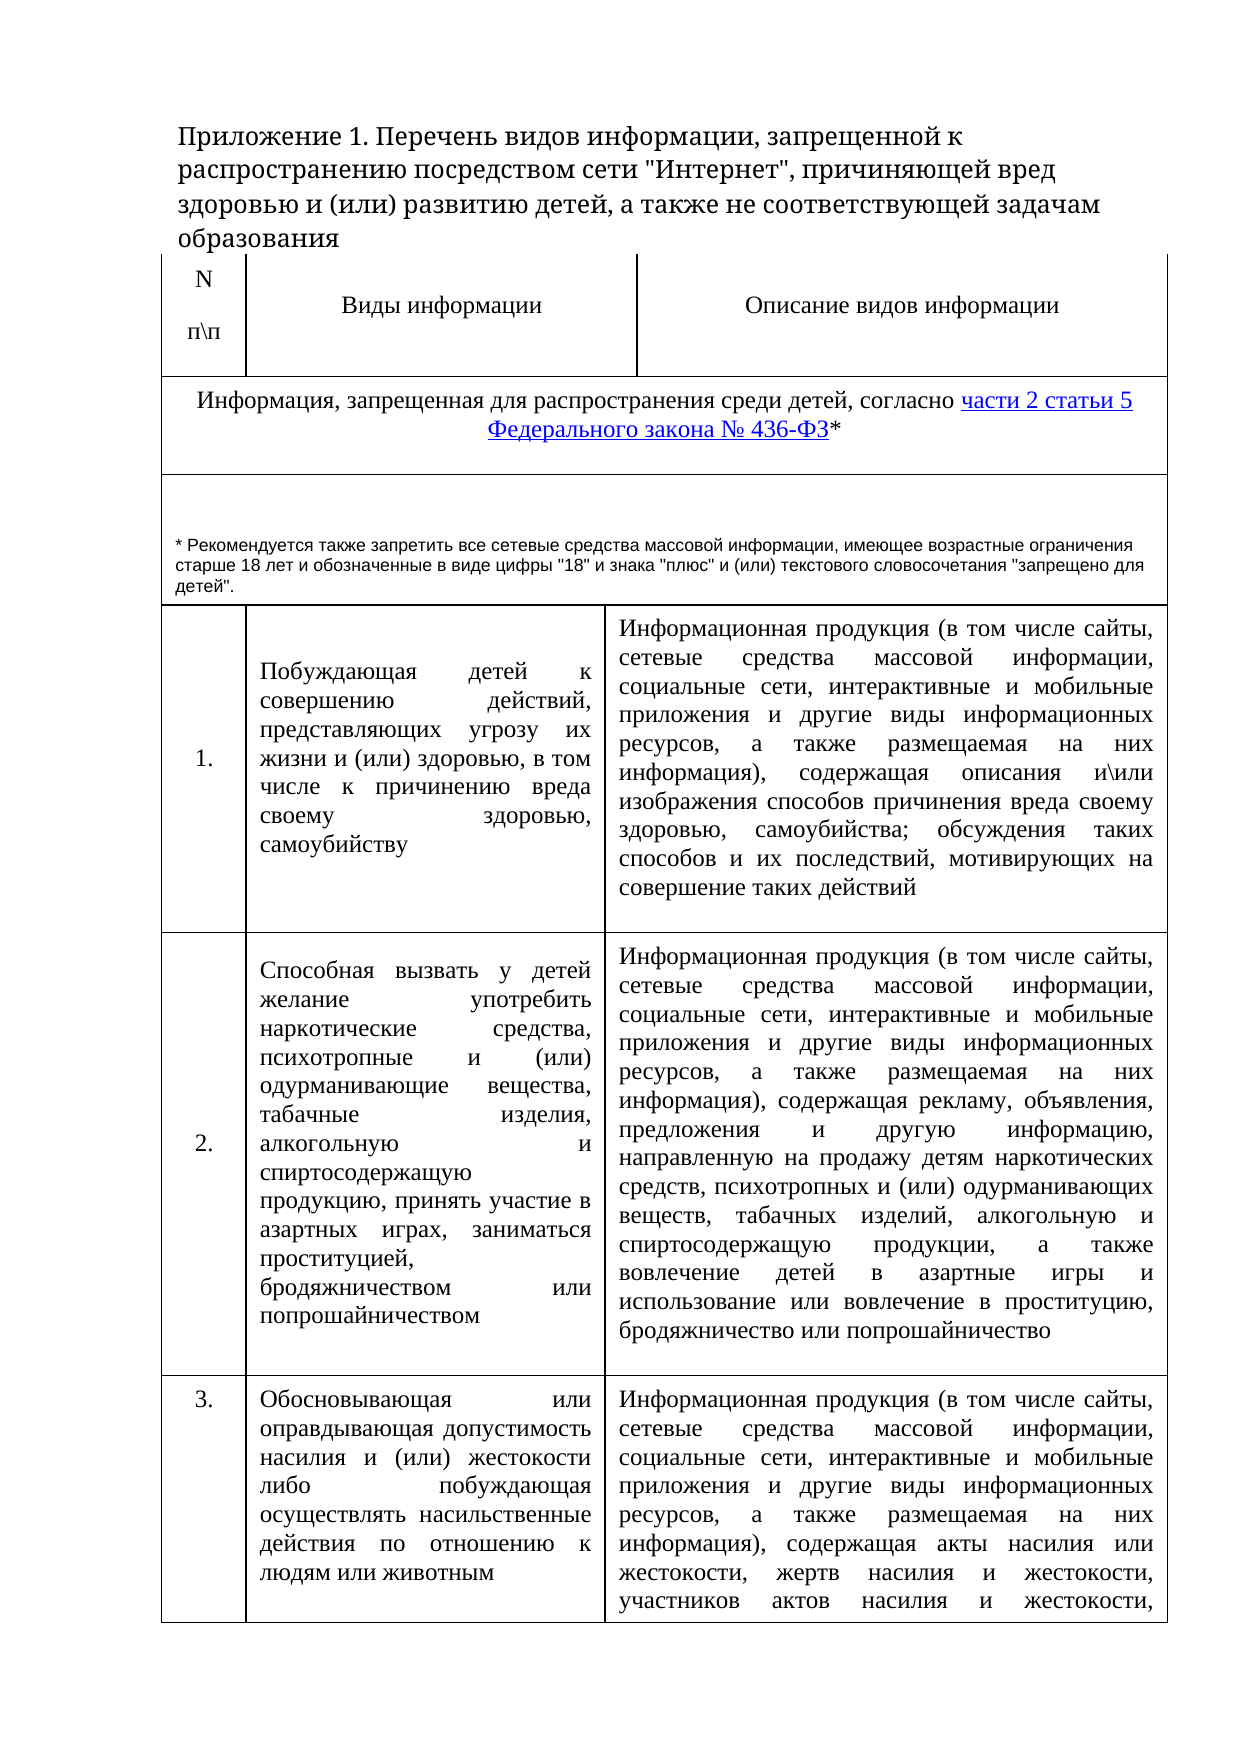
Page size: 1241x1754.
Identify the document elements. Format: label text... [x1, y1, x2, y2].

table_cell Виды информации [247, 254, 636, 376]
table_cell Побуждающая детей к совершению действий, представляющих угрозу их жизни и (или) здоровью, в том числе к причинению вреда своему здоровью, самоубийству [247, 606, 604, 932]
table_cell Информационная продукция (в том числе сайты, сетевые средства массовой информации, социальные сети, интерактивные и мобильные приложения и другие виды информационных ресурсов, а также размещаемая на них информация), содержащая рекламу, объявления, предложения и другую информацию, направленную на продажу детям наркотических средств, психотропных и (или) одурманивающих веществ, табачных изделий, алкогольную и спиртосодержащую продукции, а также вовлечение детей в азартные игры и использование или вовлечение в проституцию, бродяжничество или попрошайничество [606, 933, 1167, 1375]
table_cell * Рекомендуется также запретить все сетевые средства массовой информации, имеющее возрастные ограничения старше 18 лет и обозначенные в виде цифры "18" и знака "плюс" и (или) текстового словосочетания "запрещено для детей". [162, 475, 1167, 604]
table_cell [606, 1376, 1167, 1622]
table_cell Способная вызвать у детей желание употребить наркотические средства, психотропные и (или) одурманивающие вещества, табачные изделия, алкогольную и спиртосодержащую продукцию, принять участие в азартных играх, заниматься проституцией, бродяжничеством или попрошайничеством [247, 933, 604, 1375]
table_cell 1. [162, 606, 245, 932]
table_cell N п\п [162, 254, 245, 376]
table_cell Информационная продукция (в том числе сайты, сетевые средства массовой информации, социальные сети, интерактивные и мобильные приложения и другие виды информационных ресурсов, а также размещаемая на них информация), содержащая описания и\или изображения способов причинения вреда своему здоровью, самоубийства; обсуждения таких способов и их последствий, мотивирующих на совершение таких действий [606, 606, 1167, 932]
table_cell Описание видов информации [638, 254, 1167, 376]
table_cell 3. [162, 1376, 245, 1622]
table_cell 2. [162, 933, 245, 1375]
table_cell Информация, запрещенная для распространения среди детей, согласно части 2 статьи 5 Федерального закона № 436-ФЗ* [162, 377, 1167, 473]
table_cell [247, 1376, 604, 1622]
text Приложение 1. Перечень видов информации, запрещенной к распространению посредством сети "Интернет", причиняющей вред здоровью и (или) развитию детей, а также не соответствующей задачам образования [177, 118, 1152, 254]
